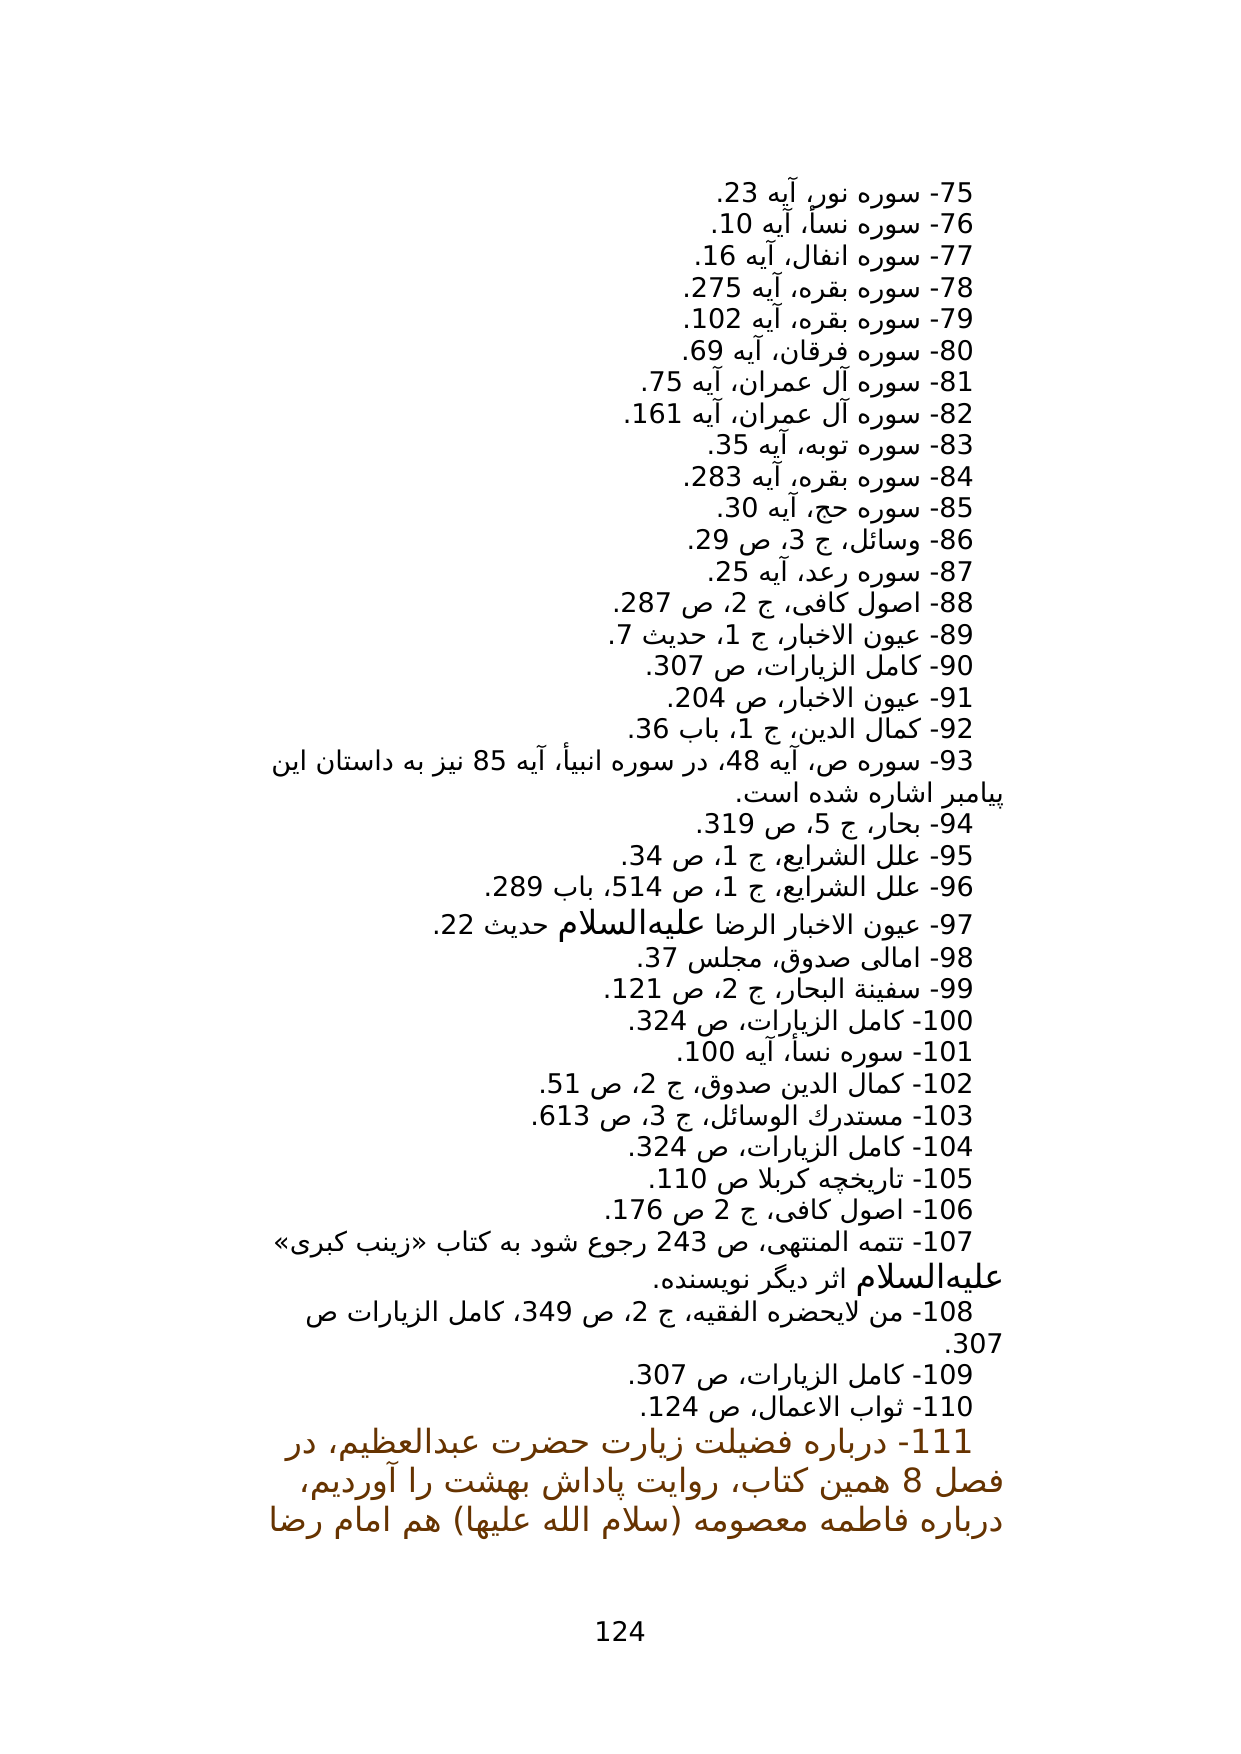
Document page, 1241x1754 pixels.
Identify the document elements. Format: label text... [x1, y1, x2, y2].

text 97- عيون الاخبار الرضا عليه‌السلام حديث 22. [236, 903, 1004, 942]
text 95- علل الشرايع، ج 1، ص 34. [236, 840, 1004, 872]
text 107- تتمه المنتهى، ص 243 رجوع شود به كتاب «زينب كبرى» عليه‌السلام اثر ديگر نويسنده. [236, 1226, 1004, 1296]
text 103- مستدرك الوسائل، ج 3، ص 613. [236, 1100, 1004, 1131]
text 94- بحار، ج 5، ص 319. [236, 808, 1004, 840]
text 85- سوره حج، آيه 30. [236, 493, 1004, 524]
text 82- سوره آل عمران، آيه 161. [236, 398, 1004, 430]
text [236, 1423, 1004, 1539]
text 106- اصول كافى، ج 2 ص 176. [236, 1194, 1004, 1226]
text 83- سوره توبه، آيه 35. [236, 430, 1004, 461]
text 79- سوره بقره، آيه 102. [236, 303, 1004, 335]
text 98- امالى صدوق، مجلس 37. [236, 942, 1004, 973]
text 87- سوره رعد، آيه 25. [236, 556, 1004, 587]
text 93- سوره ص، آيه 48، در سوره انبيأ، آيه 85 نيز به داستان اين پيامبر اشاره شده است. [236, 745, 1004, 808]
text 88- اصول كافى، ج 2، ص 287. [236, 587, 1004, 619]
text 78- سوره بقره، آيه 275. [236, 272, 1004, 303]
text 99- سفينة البحار، ج 2، ص 121. [236, 973, 1004, 1005]
text 102- كمال الدين صدوق، ج 2، ص 51. [236, 1068, 1004, 1100]
text 109- كامل الزيارات، ص 307. [236, 1359, 1004, 1391]
text 76- سوره نسأ، آيه 10. [236, 209, 1004, 240]
text 81- سوره آل عمران، آيه 75. [236, 367, 1004, 398]
text 104- كامل الزيارات، ص 324. [236, 1131, 1004, 1163]
text 84- سوره بقره، آيه 283. [236, 461, 1004, 493]
text 90- كامل الزيارات، ص 307. [236, 651, 1004, 682]
text 100- كامل الزيارات، ص 324. [236, 1005, 1004, 1037]
text 86- وسائل، ج 3، ص 29. [236, 524, 1004, 556]
text 80- سوره فرقان، آيه 69. [236, 335, 1004, 367]
text 91- عيون الاخبار، ص 204. [236, 682, 1004, 714]
text 105- تاريخچه كربلا ص 110. [236, 1163, 1004, 1194]
text 77- سوره انفال، آيه 16. [236, 240, 1004, 272]
text 96- علل الشرايع، ج 1، ص 514، باب 289. [236, 872, 1004, 903]
text 89- عيون الاخبار، ج 1، حديث 7. [236, 619, 1004, 651]
text 101- سوره نسأ، آيه 100. [236, 1037, 1004, 1068]
text 108- من لايحضره الفقيه، ج 2، ص 349، كامل الزيارات ص 307. [236, 1296, 1004, 1359]
text 75- سوره نور، آيه 23. [236, 177, 1004, 209]
text 92- كمال الدين، ج 1، باب 36. [236, 714, 1004, 745]
text 110- ثواب الاعمال، ص 124. [236, 1391, 1004, 1423]
